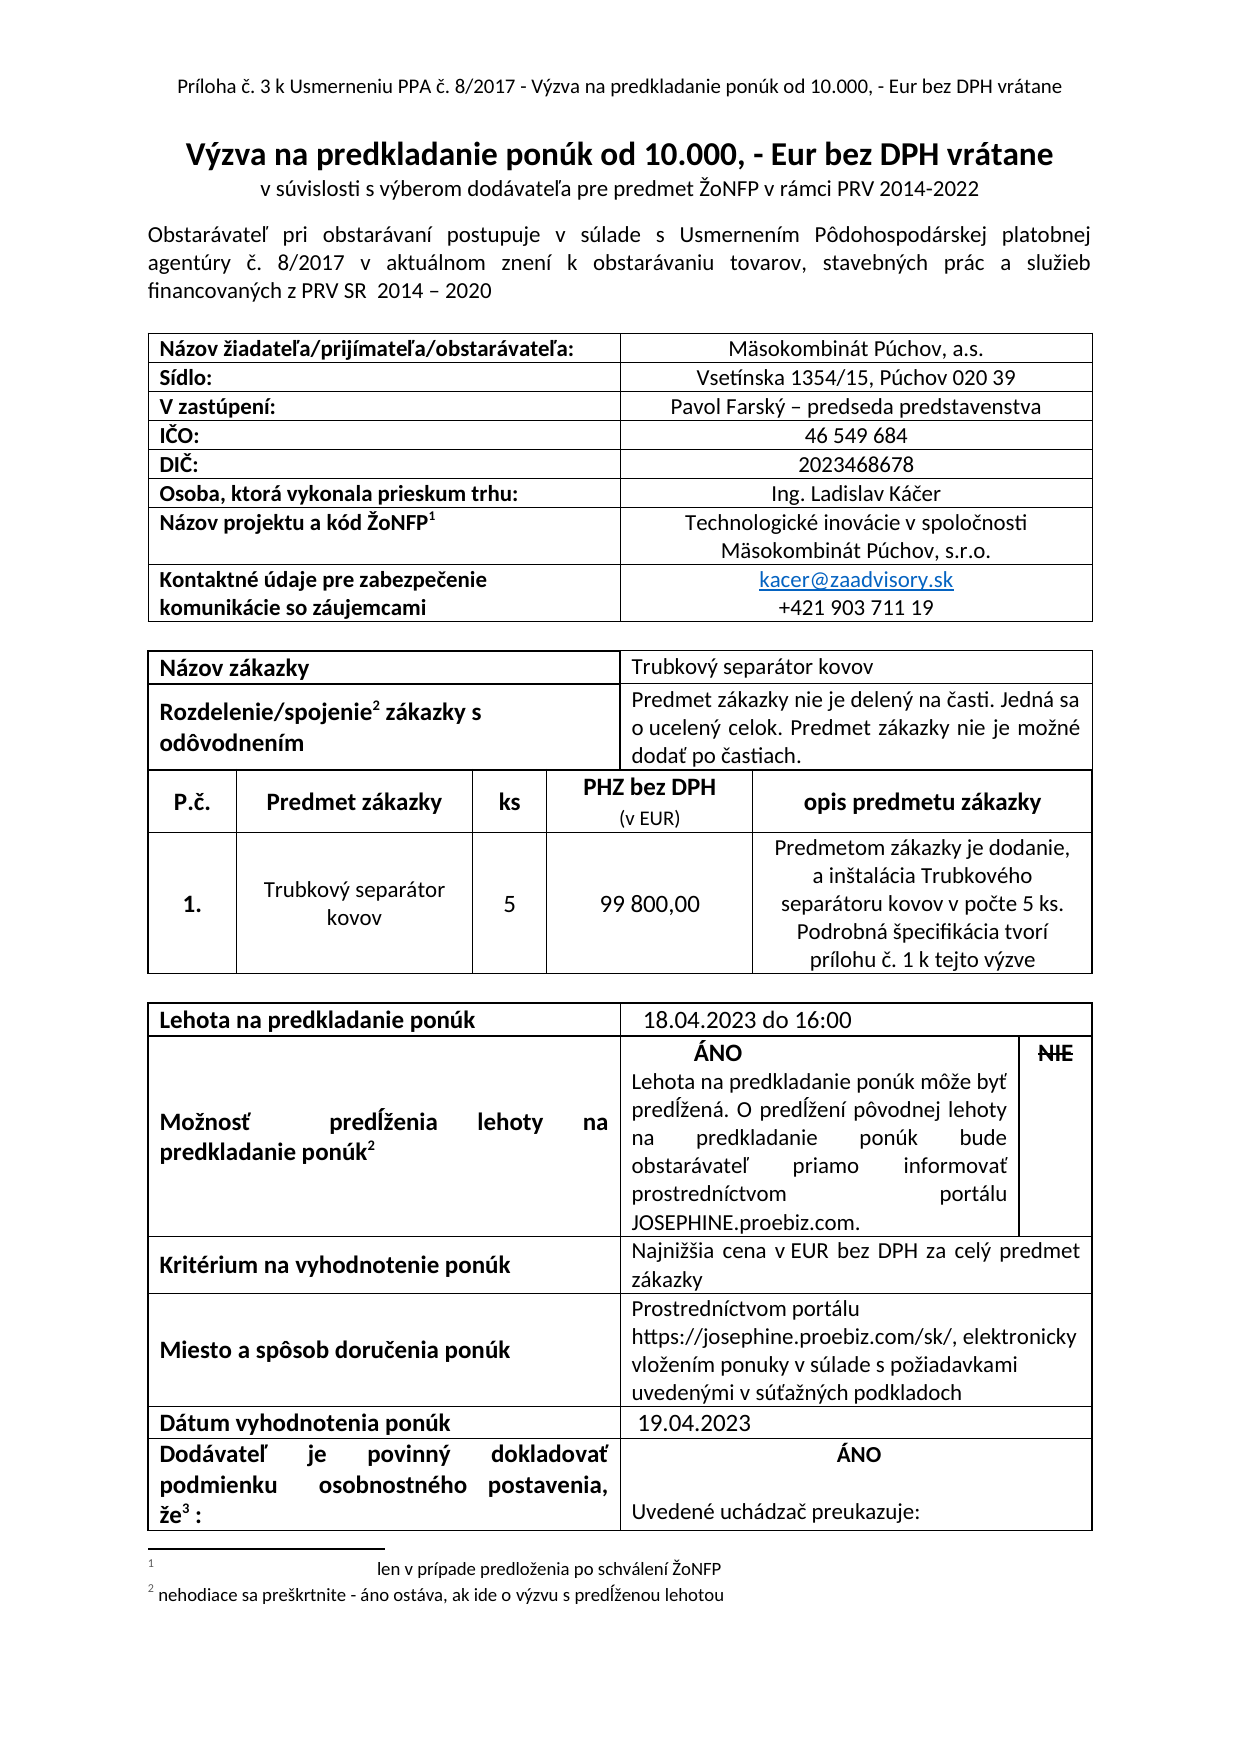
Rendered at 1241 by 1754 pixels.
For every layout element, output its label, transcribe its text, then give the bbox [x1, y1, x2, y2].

text Obstarávateľ pri obstarávaní postupuje v súlade s Usmernením Pôdohospodárskej platobnej agentúry č. 8/2017 v aktuálnom znení k obstarávaniu tovarov, stavebných prác a služieb financovaných z PRV SR 2014 – 2020 [148, 221, 1093, 304]
table_cell 99 800,00 [547, 833, 752, 973]
table_cell Možnosť predĺženia lehoty na predkladanie ponúk2 [149, 1037, 620, 1236]
table_header Trubkový separátor kovov [621, 651, 1092, 683]
table_cell Predmetom zákazky je dodanie, a inštalácia Trubkového separátoru kovov v počte 5 ks. Podrobná špecifikácia tvorí prílohu č. 1 k tejto výzve [753, 833, 1091, 973]
table_cell Predmet zákazky [237, 771, 472, 832]
table_header Názov zákazky [149, 652, 619, 683]
table_cell Kritérium na vyhodnotenie ponúk [149, 1237, 620, 1293]
table_cell V zastúpení: [149, 392, 620, 420]
table_cell kacer@zaadvisory.sk +421 903 711 19 [621, 565, 1092, 621]
table_header Mäsokombinát Púchov, a.s. [621, 334, 1092, 362]
table_cell Miesto a spôsob doručenia ponúk [149, 1294, 620, 1406]
table_header Názov žiadateľa/prijímateľa/obstarávateľa: [149, 334, 620, 362]
table_cell NIE [1020, 1037, 1091, 1236]
table_cell Osoba, ktorá vykonala prieskum trhu: [149, 479, 620, 507]
table_cell ÁNO Lehota na predkladanie ponúk môže byť predĺžená. O predĺžení pôvodnej lehoty na predkladanie ponúk bude obstarávateľ priamo informovať prostredníctvom portálu JOSEPHINE.proebiz.com. [621, 1037, 1018, 1236]
table_cell P.č. [149, 771, 236, 832]
table_cell Prostredníctvom portálu https://josephine.proebiz.com/sk/, elektronicky vložením ponuky v súlade s požiadavkami uvedenými v súťažných podkladoch [621, 1294, 1091, 1406]
table_cell 19.04.2023 [621, 1407, 1091, 1437]
table_cell Predmet zákazky nie je delený na časti. Jedná sa o ucelený celok. Predmet zákazky nie je možné dodať po častiach. [621, 684, 1092, 769]
table_cell Dátum vyhodnotenia ponúk [149, 1407, 620, 1437]
table_cell Vsetínska 1354/15, Púchov 020 39 [621, 363, 1092, 391]
table_cell Ing. Ladislav Káčer [621, 479, 1092, 507]
table_cell Sídlo: [149, 363, 620, 391]
table_cell Trubkový separátor kovov [237, 833, 472, 973]
table_cell opis predmetu zákazky [753, 771, 1091, 832]
table_cell 2023468678 [621, 450, 1092, 478]
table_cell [149, 1439, 620, 1530]
table_cell 1. [149, 833, 236, 973]
table_cell Technologické inovácie v spoločnosti Mäsokombinát Púchov, s.r.o. [621, 508, 1092, 564]
table_cell ks [473, 771, 546, 832]
table_cell Kontaktné údaje pre zabezpečenie komunikácie so záujemcami [149, 565, 620, 621]
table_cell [621, 1439, 1091, 1530]
table_cell PHZ bez DPH (v EUR) [547, 771, 752, 832]
text v súvislosti s výberom dodávateľa pre predmet ŽoNFP v rámci PRV 2014-2022 [148, 174, 1093, 202]
table_cell Pavol Farský – predseda predstavenstva [621, 392, 1092, 420]
table_cell 5 [473, 833, 546, 973]
table_header Lehota na predkladanie ponúk [149, 1004, 620, 1035]
table_cell DIČ: [149, 450, 620, 478]
table_cell IČO: [149, 421, 620, 449]
table_cell Názov projektu a kód ŽoNFP [149, 508, 620, 564]
text Výzva na predkladanie ponúk od 10.000, - Eur bez DPH vrátane [148, 133, 1093, 174]
table_cell Najnižšia cena v EUR bez DPH za celý predmet zákazky [621, 1237, 1091, 1293]
table_header 18.04.2023 do 16:00 [621, 1004, 1091, 1035]
table_cell Rozdelenie/spojenie zákazky s odôvodnením [149, 685, 619, 769]
table_cell 46 549 684 [621, 421, 1092, 449]
